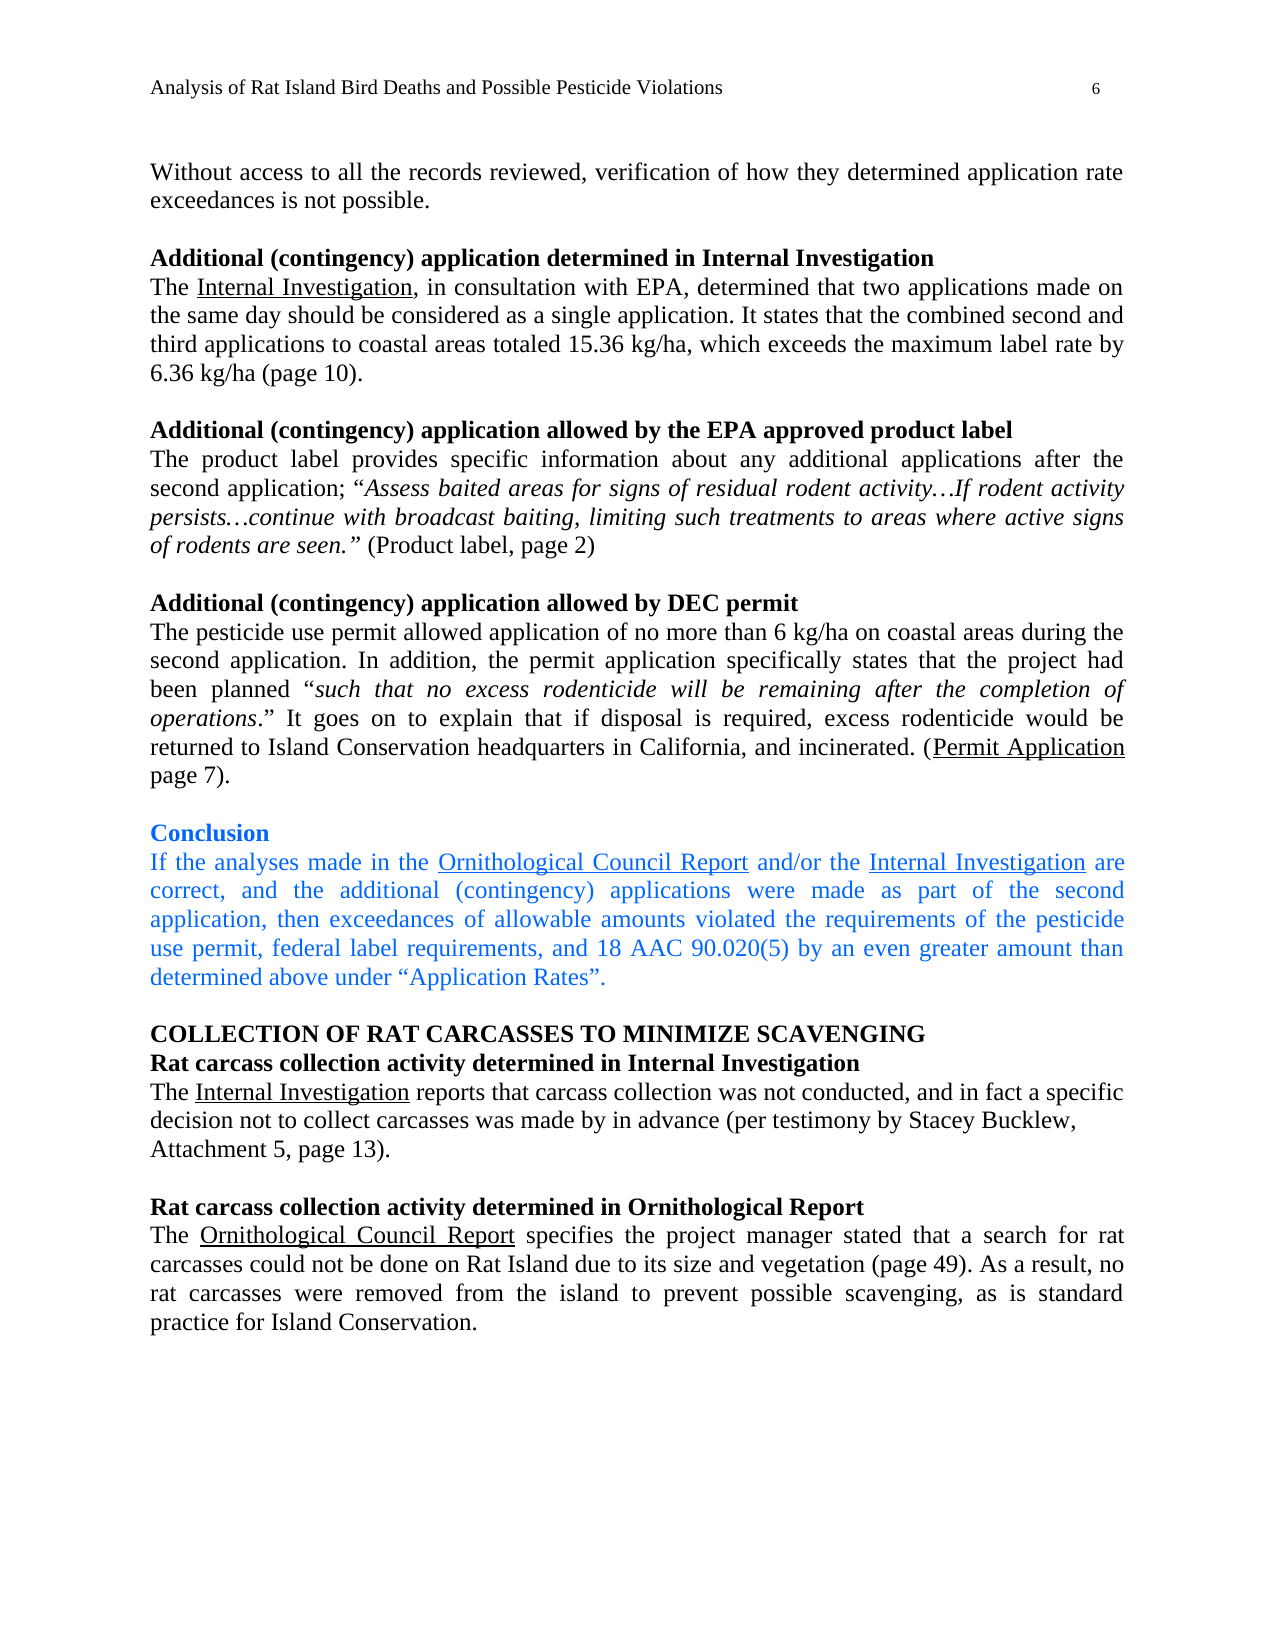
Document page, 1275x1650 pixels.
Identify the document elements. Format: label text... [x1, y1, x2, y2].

text Rat carcass collection activity determined in Ornithological Report [150, 1192, 1125, 1220]
text The Internal Investigation reports that carcass collection was not conducted, and in fact a specific decision not to collect carcasses was made by in advance (per testimony by Stacey Bucklew, Attachment 5, page 13). [150, 1077, 1125, 1163]
text The product label provides specific information about any additional applications after the second application; “Assess baited areas for signs of residual rodent activity…If rodent activity persists…continue with broadcast baiting, limiting such treatments to areas where active signs of rodents are seen.” (Product label, page 2) [150, 444, 1125, 559]
text Additional (contingency) application determined in Internal Investigation [150, 243, 1125, 272]
text Conclusion [150, 818, 1125, 847]
text The Internal Investigation, in consultation with EPA, determined that two applications made on the same day should be considered as a single application. It states that the combined second and third applications to coastal areas totaled 15.36 kg/ha, which exceeds the maximum label rate by 6.36 kg/ha (page 10). [150, 272, 1125, 387]
text Additional (contingency) application allowed by DEC permit [150, 588, 1125, 617]
text Without access to all the records reviewed, verification of how they determined application rate exceedances is not possible. [150, 157, 1125, 214]
text The Ornithological Council Report specifies the project manager stated that a search for rat carcasses could not be done on Rat Island due to its size and vegetation (page 49). As a result, no rat carcasses were removed from the island to prevent possible scavenging, as is standard practice for Island Conservation. [150, 1220, 1125, 1335]
text COLLECTION OF RAT CARCASSES TO MINIMIZE SCAVENGING [150, 1019, 1125, 1048]
text The pesticide use permit allowed application of no more than 6 kg/ha on coastal areas during the second application. In addition, the permit application specifically states that the project had been planned “such that no excess rodenticide will be remaining after the completion of operations.” It goes on to explain that if disposal is required, excess rodenticide would be returned to Island Conservation headquarters in California, and incinerated. (Permit Application page 7). [150, 617, 1125, 789]
text Additional (contingency) application allowed by the EPA approved product label [150, 415, 1125, 444]
text Rat carcass collection activity determined in Internal Investigation [150, 1048, 1125, 1077]
text If the analyses made in the Ornithological Council Report and/or the Internal Investigation are correct, and the additional (contingency) applications were made as part of the second application, then exceedances of allowable amounts violated the requirements of the pesticide use permit, federal label requirements, and 18 AAC 90.020(5) by an even greater amount than determined above under “Application Rates”. [150, 847, 1125, 990]
